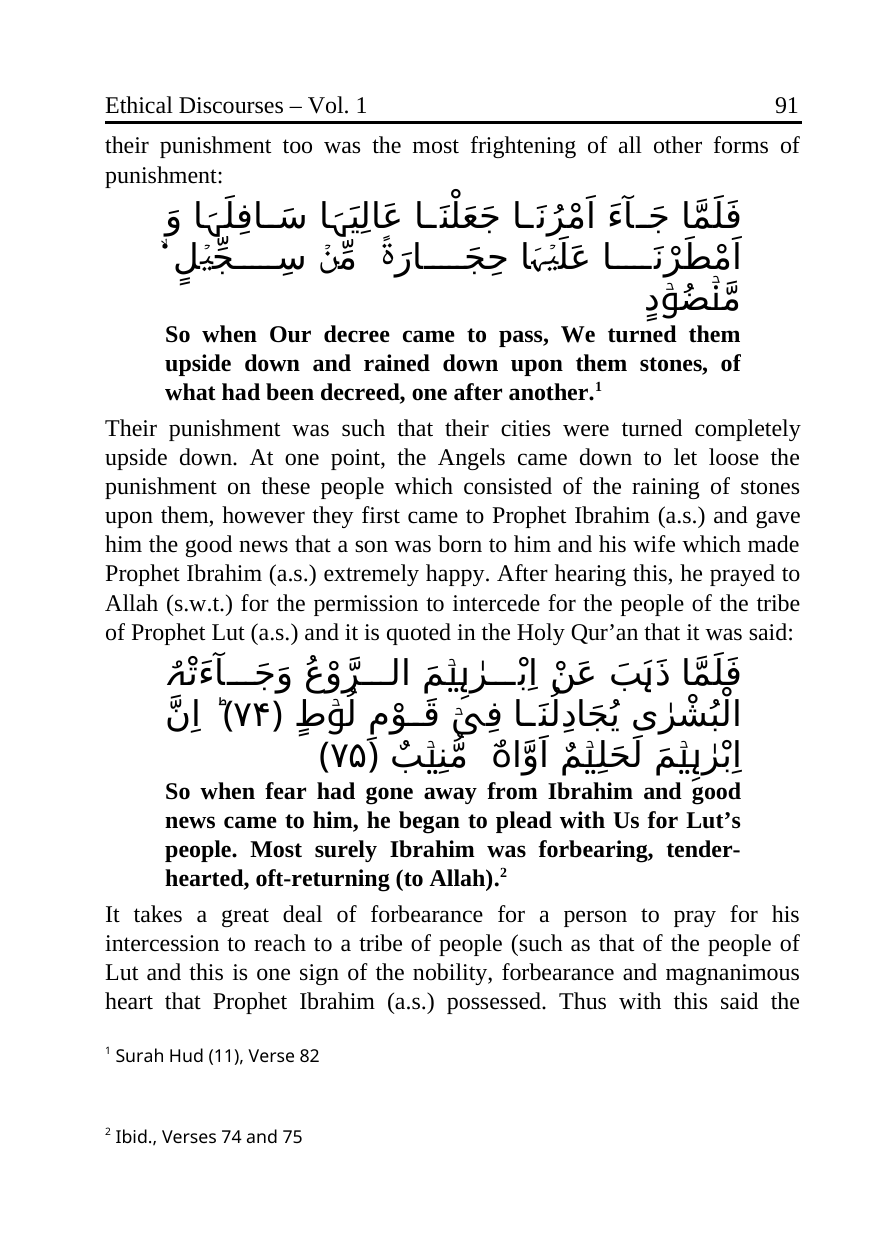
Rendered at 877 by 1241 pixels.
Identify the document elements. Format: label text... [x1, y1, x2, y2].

text فَلَمَّا ذَہَبَ عَنْ اِبْرٰہِیۡمَ الرَّوْعُ وَجَآءَتْہُ الْبُشْرٰی یُجَادِلُنَا فِیۡ قَوْمِ لُوۡطٍ ﴿۷۴﴾ؕ اِنَّ اِبْرٰہِیۡمَ لَحَلِیۡمٌ اَوَّاہٌ مُّنِیۡبٌ ﴿۷۵﴾ [165, 652, 742, 776]
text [105, 131, 802, 189]
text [105, 899, 802, 1016]
text فَلَمَّا جَآءَ اَمْرُنَا جَعَلْنَا عَالِیَہَا سَافِلَہَا وَ اَمْطَرْنَا عَلَیۡہَا حِجَارَۃً مِّنۡ سِجِّیۡلٍ ۬ۙ مَّنۡضُوۡدٍ [165, 195, 742, 319]
text So when Our decree came to pass, We turned them upside down and rained down upon them stones, of what had been decreed, one after another. [165, 319, 742, 406]
text Their punishment was such that their cities were turned completely upside down. At one point, the Angels came down to let loose the punishment on these people which consisted of the raining of stones upon them, however they first came to Prophet Ibrahim (a.s.) and gave him the good news that a son was born to him and his wife which made Prophet Ibrahim (a.s.) extremely happy. After hearing this, he prayed to Allah (s.w.t.) for the permission to intercede for the people of the tribe of Prophet Lut (a.s.) and it is quoted in the Holy Qur’an that it was said: [105, 413, 802, 646]
text So when fear had gone away from Ibrahim and good news came to him, he began to plead with Us for Lut’s people. Most surely Ibrahim was forbearing, tender-hearted, oft-returning (to Allah). [165, 776, 742, 893]
